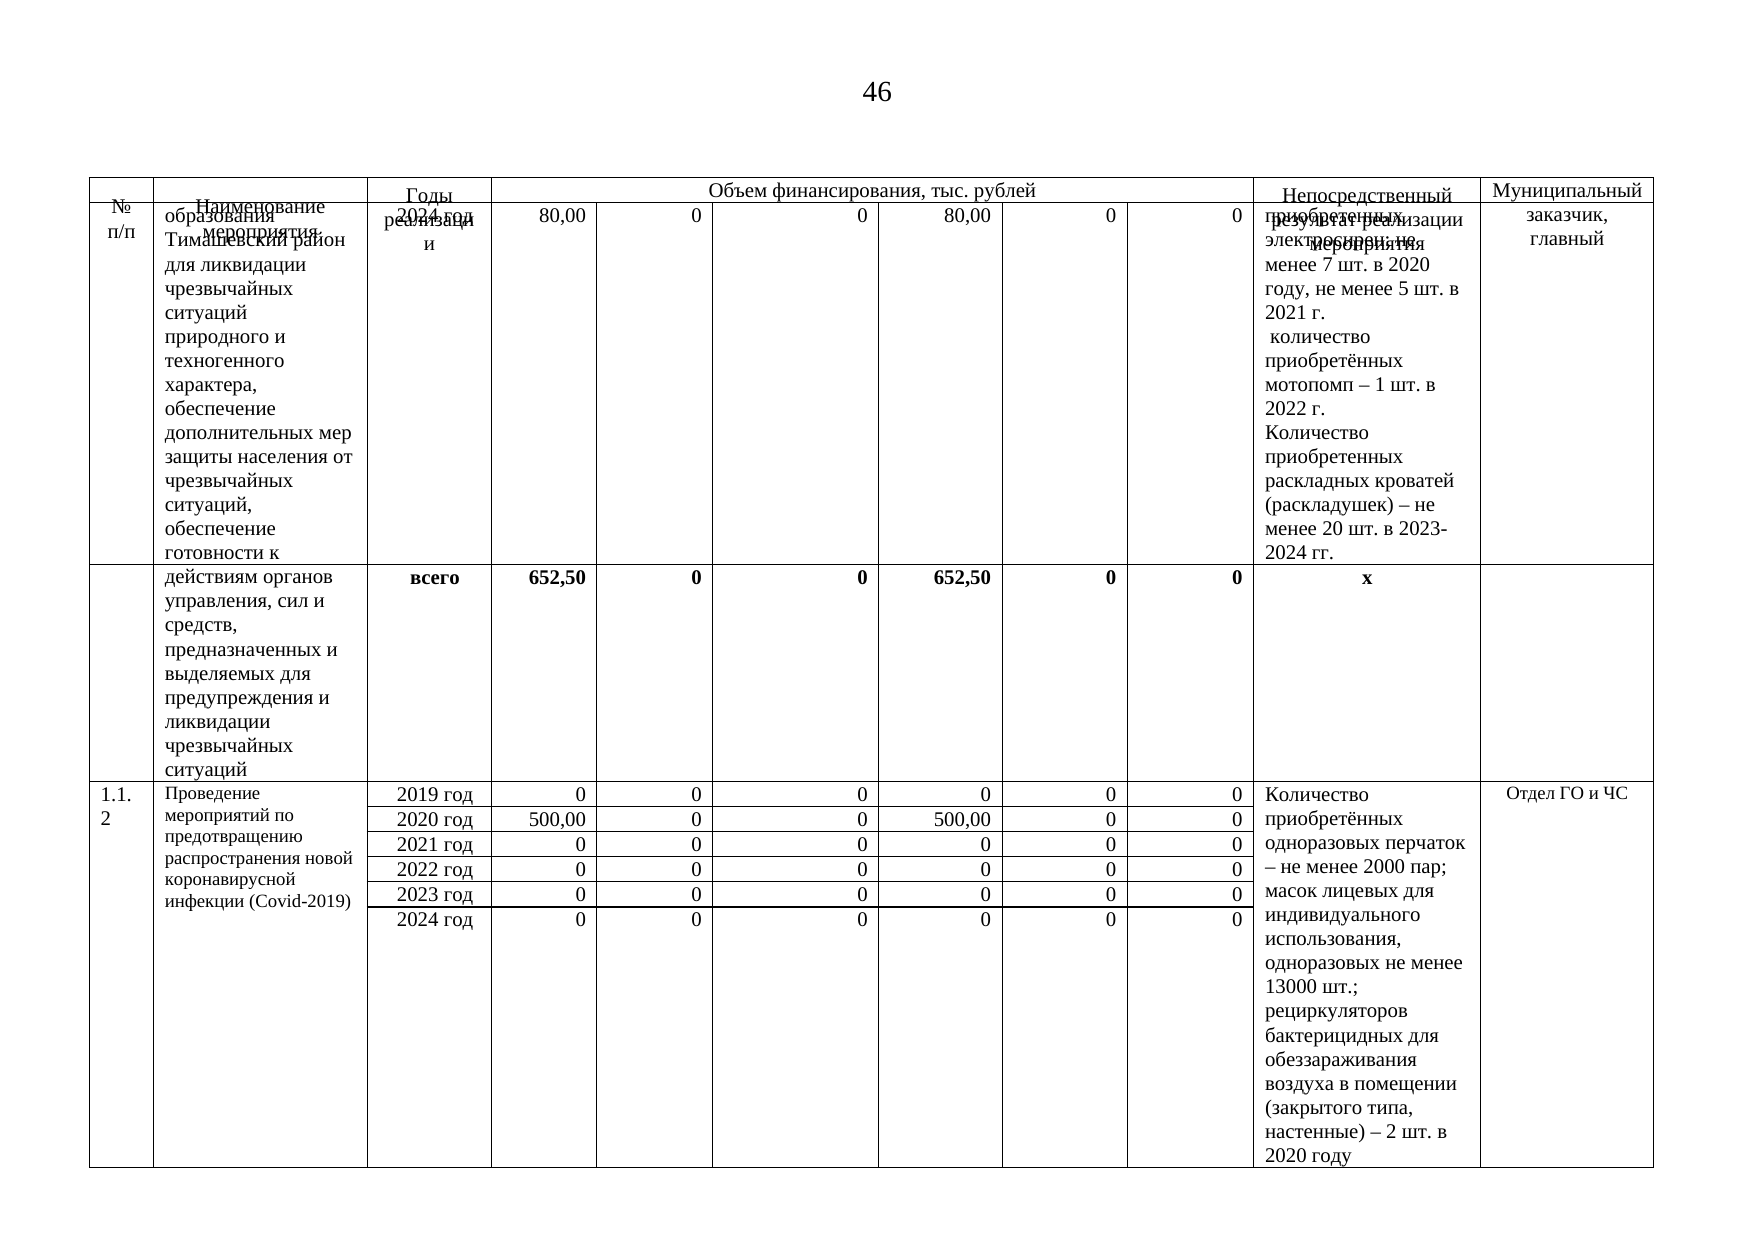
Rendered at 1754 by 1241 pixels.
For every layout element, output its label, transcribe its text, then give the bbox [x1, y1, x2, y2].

table_cell 2023 год [368, 882, 491, 906]
table_cell 2019 год [368, 782, 491, 806]
table_cell 0 [879, 832, 1002, 856]
table_cell 0 [879, 857, 1002, 881]
table_header Годы реализации [368, 178, 491, 202]
table_cell 0 [597, 832, 712, 856]
table_header Непосредственный результат реализации мероприятия [1254, 203, 1480, 564]
table_header Непосредственный результат реализации мероприятия [1254, 178, 1480, 202]
table_cell 0 [713, 908, 878, 1167]
table_cell 0 [1128, 807, 1253, 831]
table_cell 0 [1128, 882, 1253, 906]
table_cell 0 [1003, 882, 1127, 906]
table_cell 0 [492, 832, 596, 856]
table_cell 0 [597, 565, 712, 781]
table_cell 0 [713, 832, 878, 856]
table_header Наименование мероприятия [154, 178, 367, 202]
table_cell 0 [713, 565, 878, 781]
table_cell 0 [492, 857, 596, 881]
table_cell 0 [713, 807, 878, 831]
table_header Объем финансирования, тыс. рублей [492, 178, 1253, 202]
table_cell 0 [1128, 782, 1253, 806]
table_cell 0 [597, 782, 712, 806]
table_cell Отдел ГО и ЧС [1481, 782, 1653, 1167]
table_cell 500,00 [492, 807, 596, 831]
table_cell 652,50 [492, 565, 596, 781]
table_header Муниципальный заказчик, главный распорядитель (распорядитель) бюджетных средств), исполнитель [1481, 203, 1653, 564]
table_cell 0 [1003, 782, 1127, 806]
table_cell Проведение мероприятий по предотвращению распространения новой коронавирусной инфекции (Covid-2019) [154, 782, 367, 1167]
table_cell 0 [1003, 565, 1127, 781]
table_cell 500,00 [879, 807, 1002, 831]
table_cell 80,00 [879, 203, 1002, 564]
table_cell 0 [597, 908, 712, 1167]
table_cell 0 [492, 908, 596, 1167]
table_cell 0 [713, 203, 878, 564]
table_cell 2020 год [368, 807, 491, 831]
table_cell 0 [1003, 807, 1127, 831]
table_cell 0 [713, 857, 878, 881]
table_cell 0 [879, 908, 1002, 1167]
table_cell 0 [492, 782, 596, 806]
table_cell 0 [597, 857, 712, 881]
table_cell 652,50 [879, 565, 1002, 781]
table_cell всего [368, 565, 491, 781]
table_cell 2022 год [368, 857, 491, 881]
table_cell 0 [1128, 832, 1253, 856]
table_cell х [1254, 565, 1480, 781]
table_cell 2024 год [368, 908, 491, 1167]
table_cell 0 [597, 807, 712, 831]
table_cell 0 [1128, 908, 1253, 1167]
table_cell 0 [713, 882, 878, 906]
table_cell 0 [1128, 203, 1253, 564]
table_cell 1.1.2 [90, 782, 153, 1167]
table_header Наименование мероприятия [154, 203, 367, 564]
table_cell 0 [1128, 565, 1253, 781]
table_cell 80,00 [492, 203, 596, 564]
table_header № п/п [90, 178, 153, 202]
table_cell 2024 год [368, 203, 491, 564]
table_cell 0 [879, 782, 1002, 806]
table_cell Количество приобретённых одноразовых перчаток – не менее 2000 пар; масок лицевых для индивидуального использования, одноразовых не менее 13000 шт.; рециркуляторов бактерицидных для обеззараживания воздуха в помещении (закрытого типа, настенные) – 2 шт. в 2020 году [1254, 782, 1480, 1167]
table_cell 0 [1003, 832, 1127, 856]
table_cell 0 [1128, 857, 1253, 881]
table_header № п/п [90, 203, 153, 564]
table_cell 0 [713, 782, 878, 806]
table_cell 0 [879, 882, 1002, 906]
table_cell 0 [492, 882, 596, 906]
table_cell 0 [1003, 908, 1127, 1167]
table_cell 0 [597, 203, 712, 564]
table_cell 2021 год [368, 832, 491, 856]
table_cell 0 [1003, 857, 1127, 881]
table_cell 0 [1003, 203, 1127, 564]
table_cell 0 [597, 882, 712, 906]
